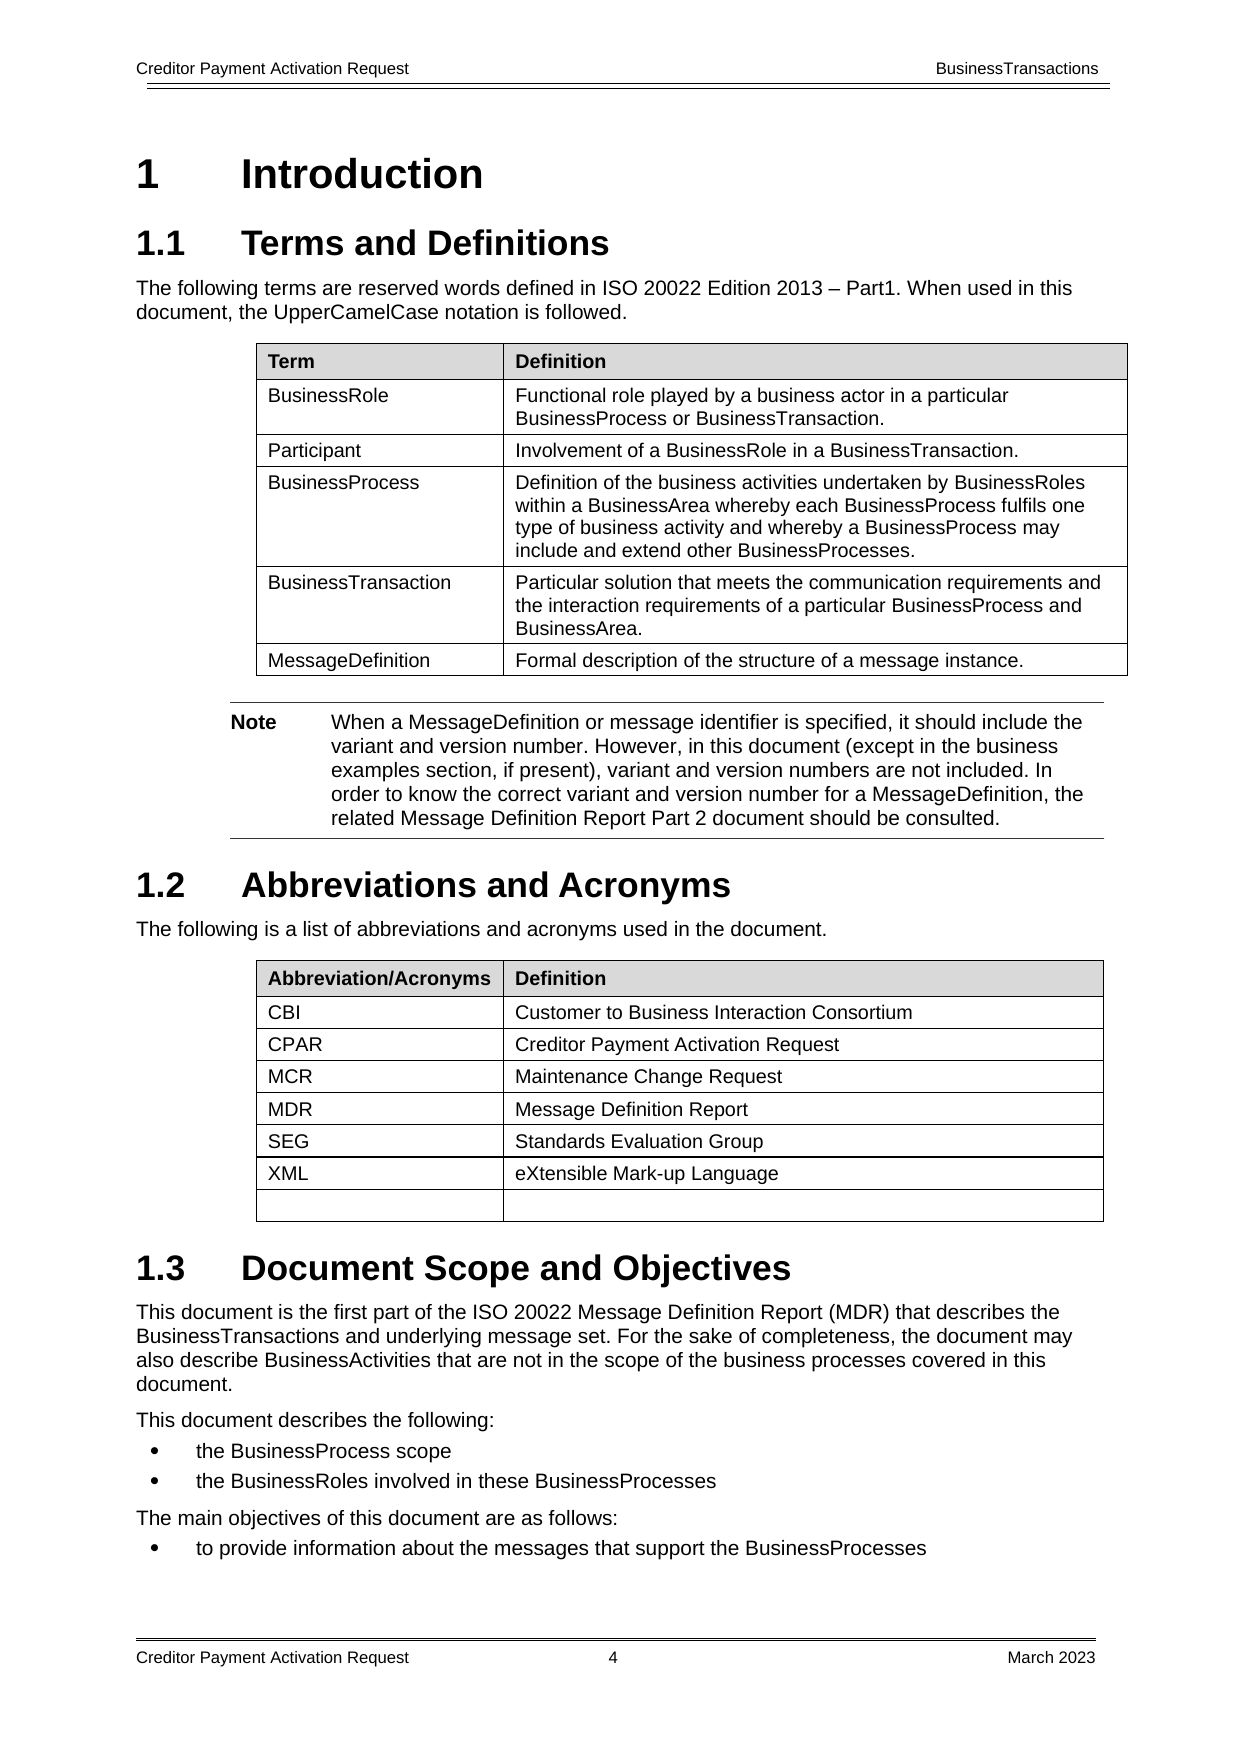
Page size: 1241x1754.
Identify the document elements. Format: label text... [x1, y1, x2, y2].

table_cell MessageDefinition [257, 644, 503, 675]
text This document describes the following: [136, 1408, 1104, 1432]
subtitle Terms and Definitions [136, 222, 1104, 263]
table_cell Message Definition Report [504, 1093, 1103, 1124]
text The main objectives of this document are as follows: [136, 1505, 1104, 1529]
text The following is a list of abbreviations and acronyms used in the document. [136, 917, 1104, 941]
table_cell BusinessProcess [257, 467, 503, 566]
table_cell BusinessTransaction [257, 567, 503, 643]
table_header Definition [504, 961, 1103, 996]
table_cell [504, 1190, 1103, 1221]
table_cell Standards Evaluation Group [504, 1125, 1103, 1156]
table_cell Formal description of the structure of a message instance. [504, 644, 1127, 675]
table_header Term [257, 344, 503, 379]
table_cell BusinessRole [257, 380, 503, 433]
table_cell Participant [257, 435, 503, 466]
table_cell CPAR [257, 1029, 503, 1060]
subtitle Introduction [136, 149, 1104, 197]
table_cell Particular solution that meets the communication requirements and the interaction requirements of a particular BusinessProcess and BusinessArea. [504, 567, 1127, 643]
table_cell Functional role played by a business actor in a particular BusinessProcess or BusinessTransaction. [504, 380, 1127, 433]
table_cell Creditor Payment Activation Request [504, 1029, 1103, 1060]
table_cell [257, 1190, 503, 1221]
table_cell MDR [257, 1093, 503, 1124]
subtitle Document Scope and Objectives [136, 1247, 1104, 1287]
list to provide information about the messages that support the BusinessProcesses [151, 1536, 1104, 1559]
table_cell MCR [257, 1061, 503, 1092]
text This document is the first part of the ISO 20022 Message Definition Report (MDR) that describes the BusinessTransactions and underlying message set. For the sake of completeness, the document may also describe BusinessActivities that are not in the scope of the business processes covered in this document. [136, 1300, 1104, 1396]
table_cell Maintenance Change Request [504, 1061, 1103, 1092]
list the BusinessRoles involved in these BusinessProcesses [151, 1469, 1104, 1493]
table_cell SEG [257, 1125, 503, 1156]
text The following terms are reserved words defined in ISO 20022 Edition 2013 – Part1. When used in this document, the UpperCamelCase notation is followed. [136, 276, 1104, 324]
table_cell Definition of the business activities undertaken by BusinessRoles within a BusinessArea whereby each BusinessProcess fulfils one type of business activity and whereby a BusinessProcess may include and extend other BusinessProcesses. [504, 467, 1127, 566]
table_cell CBI [257, 997, 503, 1028]
table_cell eXtensible Mark-up Language [504, 1158, 1103, 1188]
subtitle Abbreviations and Acronyms [136, 864, 1104, 904]
table_header Definition [504, 344, 1127, 379]
table_cell Involvement of a BusinessRole in a BusinessTransaction. [504, 435, 1127, 466]
text When a MessageDefinition or message identifier is specified, it should include the variant and version number. However, in this document (except in the business examples section, if present), variant and version numbers are not included. In order to know the correct variant and version number for a MessageDefinition, the related Message Definition Report Part 2 document should be consulted. [230, 703, 1104, 838]
table_cell Customer to Business Interaction Consortium [504, 997, 1103, 1028]
list the BusinessProcess scope [151, 1438, 1104, 1462]
table_header Abbreviation/Acronyms [257, 961, 503, 996]
table_cell XML [257, 1158, 503, 1188]
